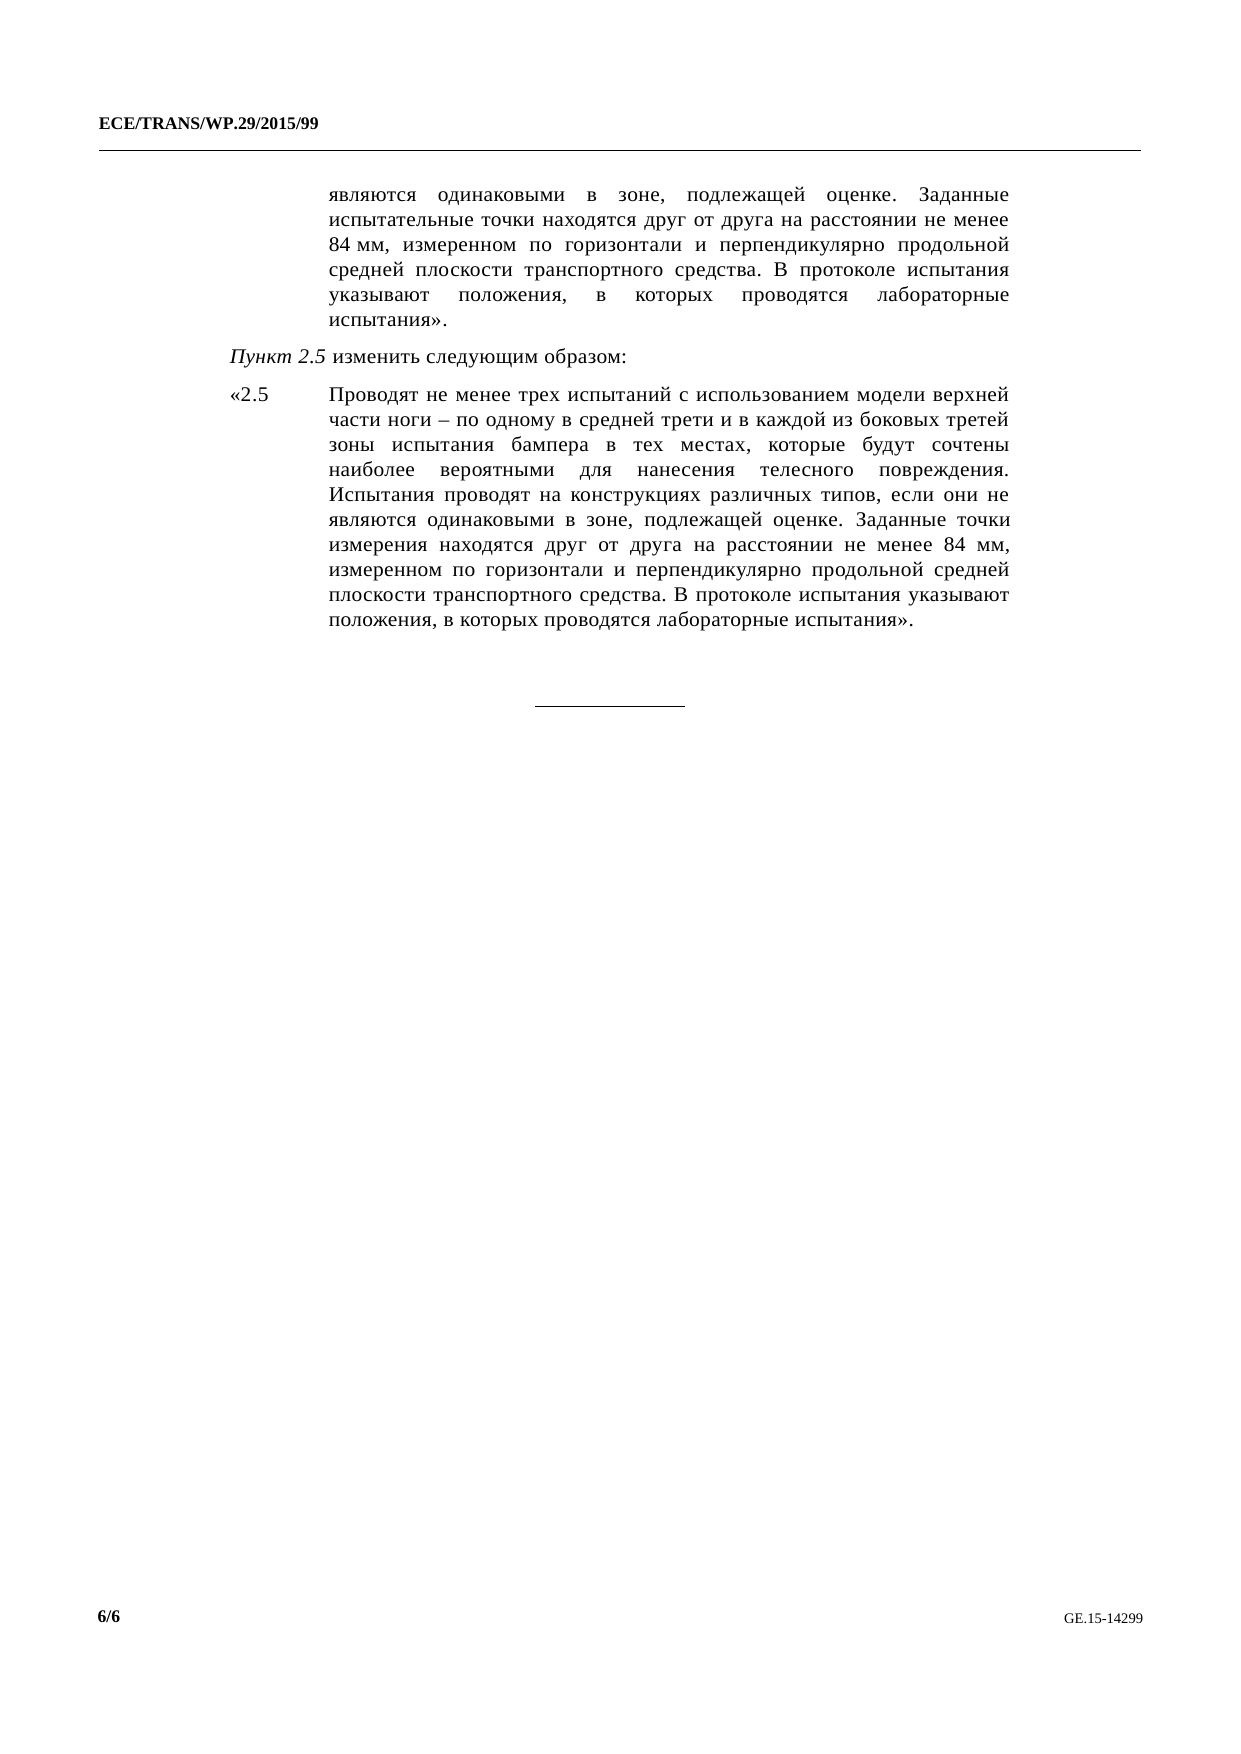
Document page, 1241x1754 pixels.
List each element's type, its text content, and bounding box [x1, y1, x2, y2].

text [229, 181, 1011, 331]
text Пункт 2.5 изменить следующим образом: [229, 344, 1011, 369]
text «2.5 Проводят не менее трех испытаний с использованием модели верхней части ноги – по одному в средней трети и в каждой из боковых третей зоны испытания бампера в тех местах, которые будут сочтены наиболее вероятными для нанесения телесного повреждения. Испытания проводят на конструкциях различных типов, если они не являются одинаковыми в зоне, подлежащей оценке. Заданные точки измерения находятся друг от друга на расстоянии не менее 84 мм, измеренном по горизонтали и перпендикулярно продольной средней плоскости транспортного средства. В протоколе испытания указывают положения, в которых проводятся лабораторные испытания». [229, 381, 1011, 631]
